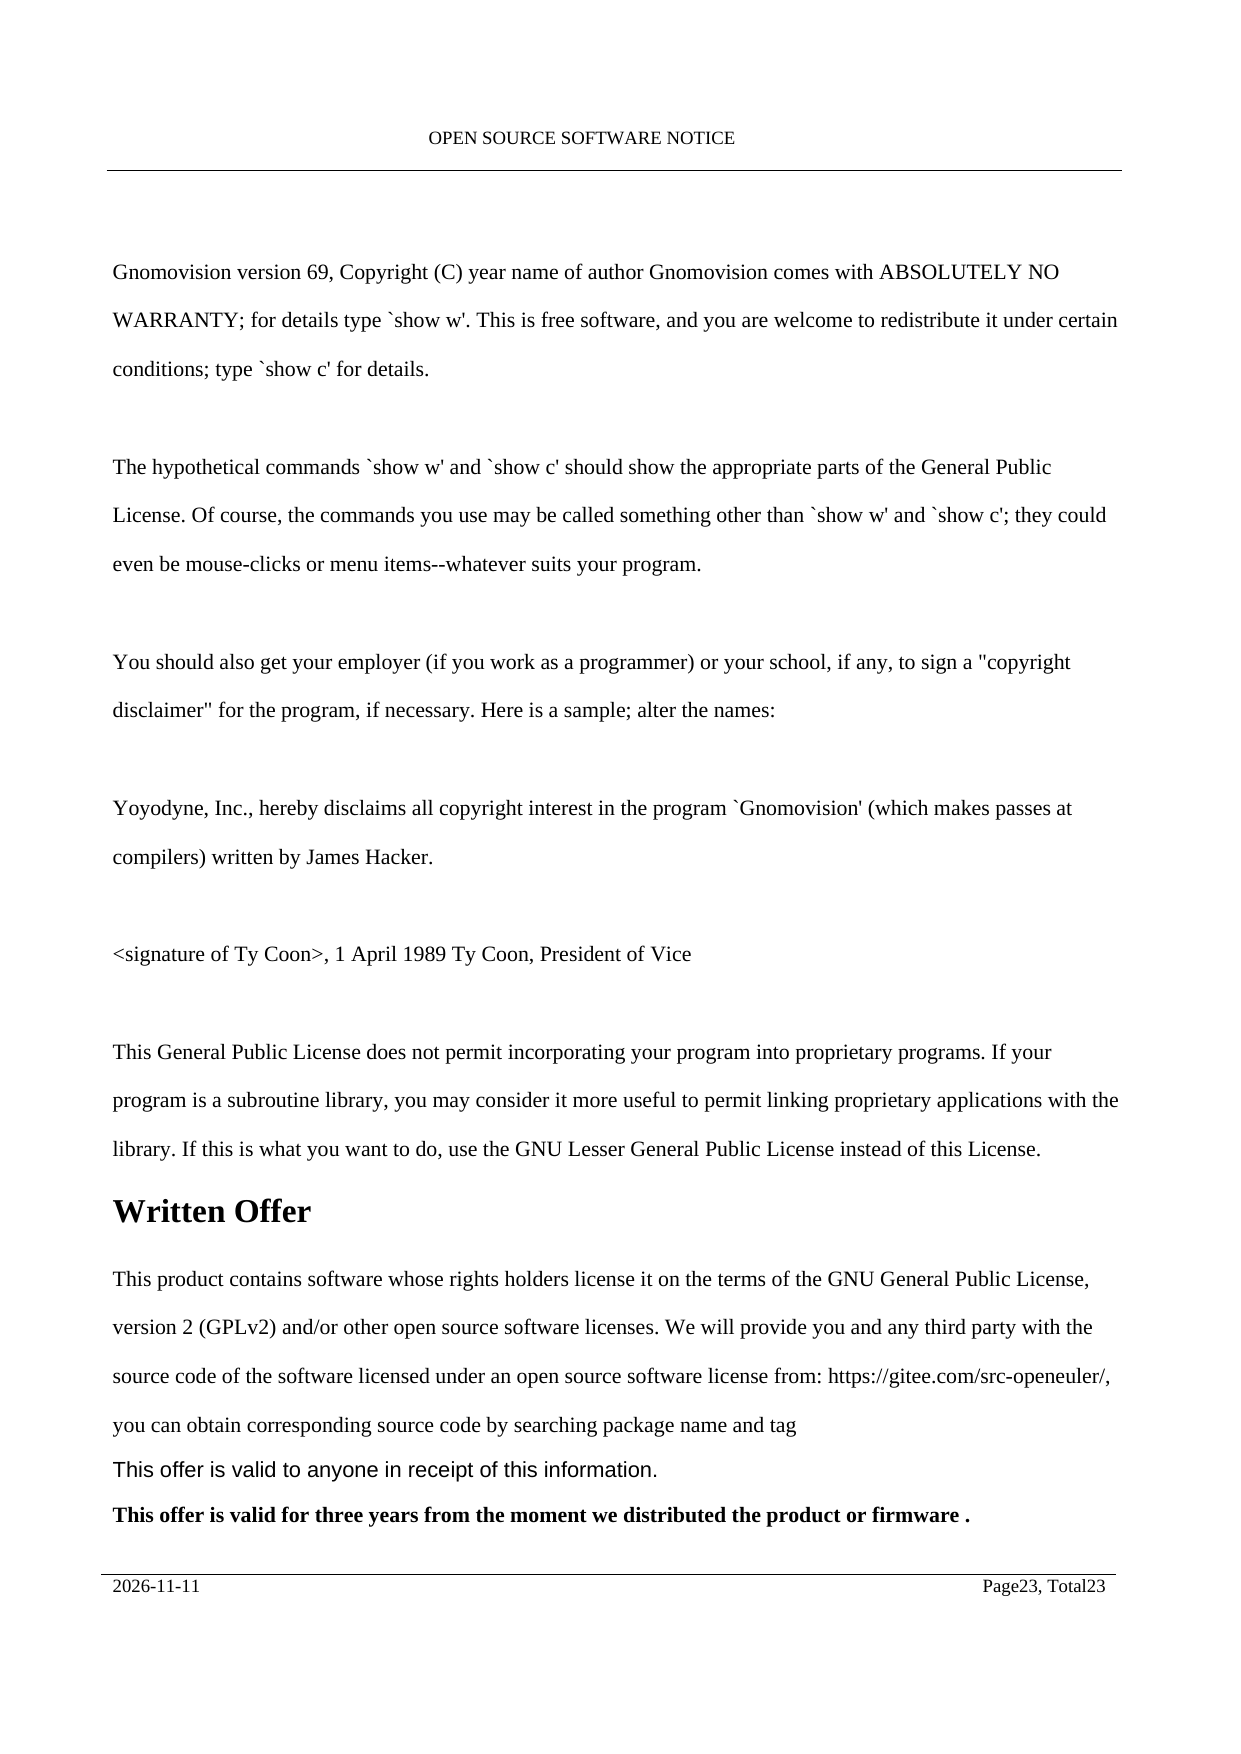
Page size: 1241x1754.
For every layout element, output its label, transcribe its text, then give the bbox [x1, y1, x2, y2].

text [112, 206, 1128, 1165]
text Written Offer [112, 1178, 1128, 1243]
text This product contains software whose rights holders license it on the terms of the GNU General Public License, version 2 (GPLv2) and/or other open source software licenses. We will provide you and any third party with the source code of the software licensed under an open source software license from: https://gitee.com/src-openeuler/, you can obtain corresponding source code by searching package name and tag [112, 1262, 1128, 1441]
text This offer is valid to anyone in receipt of this information. [112, 1453, 1128, 1486]
text This offer is valid for three years from the moment we distributed the product or firmware . [112, 1498, 1128, 1531]
